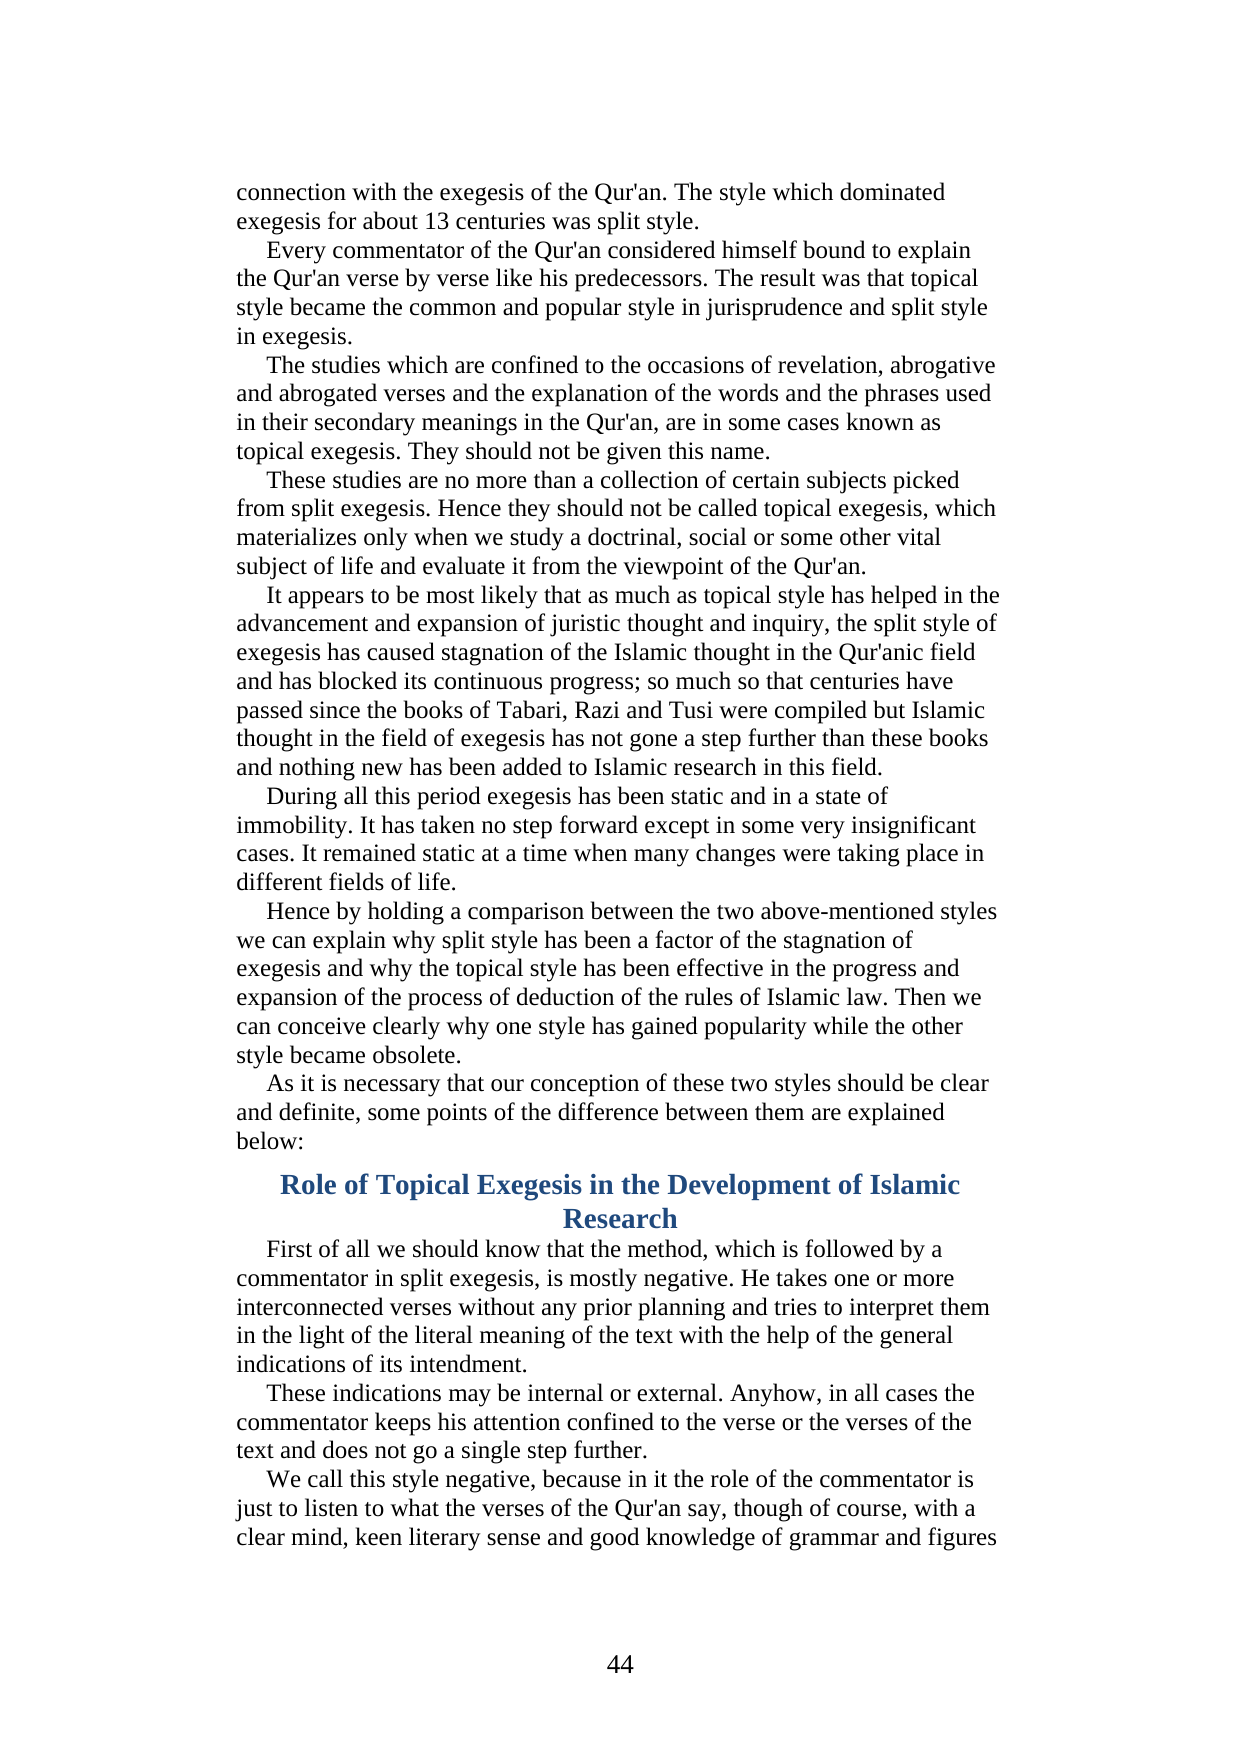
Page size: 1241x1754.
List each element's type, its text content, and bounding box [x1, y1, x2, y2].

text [236, 1464, 1004, 1551]
text Hence by holding a comparison between the two above-mentioned styles we can explain why split style has been a factor of the stagnation of exegesis and why the topical style has been effective in the progress and expansion of the process of deduction of the rules of Islamic law. Then we can conceive clearly why one style has gained popularity while the other style became obsolete. [236, 896, 1004, 1068]
text Every commentator of the Qur'an considered himself bound to explain the Qur'an verse by verse like his predecessors. The result was that topical style became the common and popular style in jurisprudence and split style in exegesis. [236, 235, 1004, 350]
text It appears to be most likely that as much as topical style has helped in the advancement and expansion of juristic thought and inquiry, the split style of exegesis has caused stagnation of the Islamic thought in the Qur'anic field and has blocked its continuous progress; so much so that centuries have passed since the books of Tabari, Razi and Tusi were compiled but Islamic thought in the field of exegesis has not gone a step further than these books and nothing new has been added to Islamic research in this field. [236, 580, 1004, 781]
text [236, 177, 1004, 235]
text These indications may be internal or external. Anyhow, in all cases the commentator keeps his attention confined to the verse or the verses of the text and does not go a single step further. [236, 1378, 1004, 1464]
text During all this period exegesis has been static and in a state of immobility. It has taken no step forward except in some very insignificant cases. It remained static at a time when many changes were taking place in different fields of life. [236, 781, 1004, 896]
text These studies are no more than a collection of certain subjects picked from split exegesis. Hence they should not be called topical exegesis, which materializes only when we study a doctrinal, social or some other vital subject of life and evaluate it from the viewpoint of the Qur'an. [236, 465, 1004, 580]
text The studies which are confined to the occasions of revelation, abrogative and abrogated verses and the explanation of the words and the phrases used in their secondary meanings in the Qur'an, are in some cases known as topical exegesis. They should not be given this name. [236, 350, 1004, 465]
subtitle Role of Topical Exegesis in the Development of Islamic Research [236, 1167, 1004, 1234]
text As it is necessary that our conception of these two styles should be clear and definite, some points of the difference between them are explained below: [236, 1068, 1004, 1155]
text First of all we should know that the method, which is followed by a commentator in split exegesis, is mostly negative. He takes one or more interconnected verses without any prior planning and tries to interpret them in the light of the literal meaning of the text with the help of the general indications of its intendment. [236, 1234, 1004, 1378]
